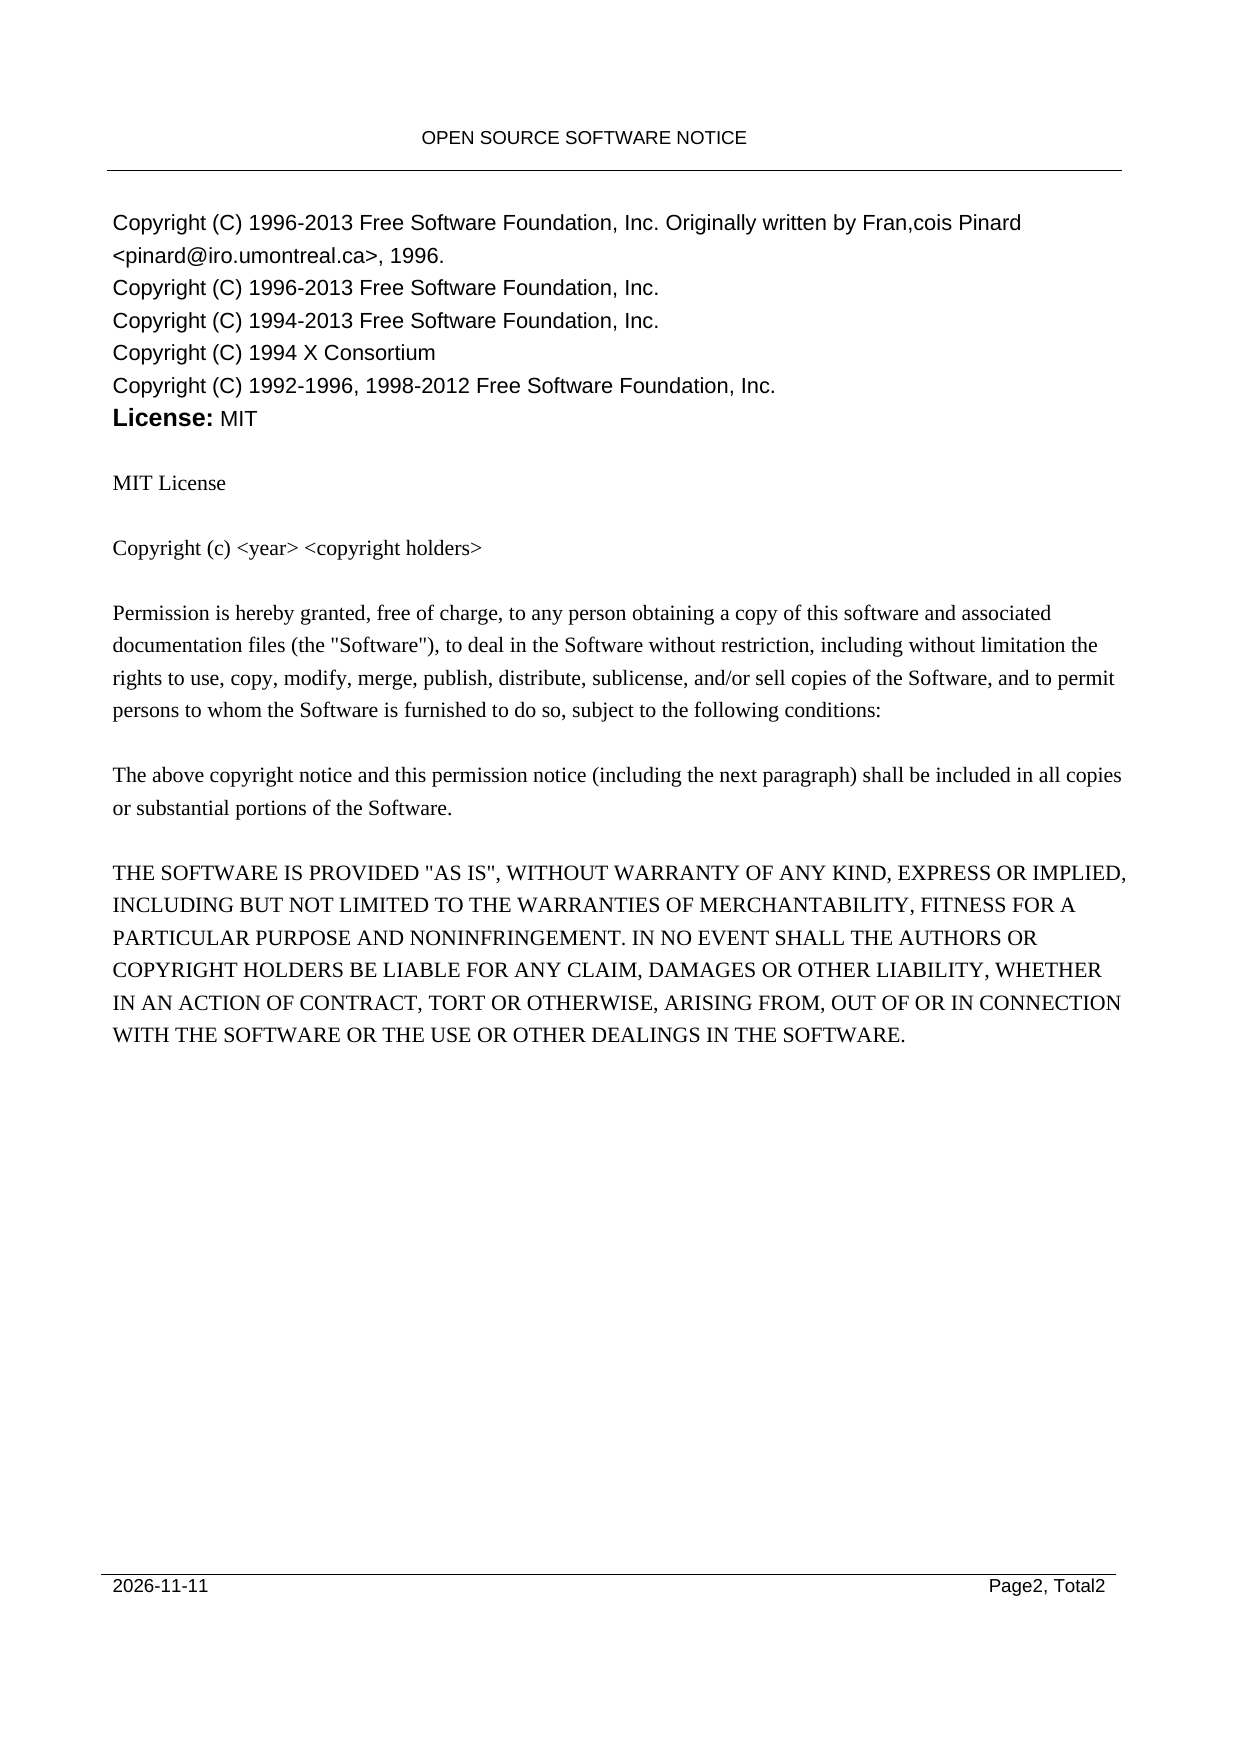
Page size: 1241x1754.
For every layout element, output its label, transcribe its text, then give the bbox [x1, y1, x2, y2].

text Copyright (C) 1992-1996, 1998-2012 Free Software Foundation, Inc. [112, 369, 1128, 401]
text License: MIT MIT License Copyright (c) <year> <copyright holders> Permission is hereby granted, free of charge, to any person obtaining a copy of this software and associated documentation files (the "Software"), to deal in the Software without restriction, including without limitation the rights to use, copy, modify, merge, publish, distribute, sublicense, and/or sell copies of the Software, and to permit persons to whom the Software is furnished to do so, subject to the following conditions: The above copyright notice and this permission notice (including the next paragraph) shall be included in all copies or substantial portions of the Software. THE SOFTWARE IS PROVIDED "AS IS", WITHOUT WARRANTY OF ANY KIND, EXPRESS OR IMPLIED, INCLUDING BUT NOT LIMITED TO THE WARRANTIES OF MERCHANTABILITY, FITNESS FOR A PARTICULAR PURPOSE AND NONINFRINGEMENT. IN NO EVENT SHALL THE AUTHORS OR COPYRIGHT HOLDERS BE LIABLE FOR ANY CLAIM, DAMAGES OR OTHER LIABILITY, WHETHER IN AN ACTION OF CONTRACT, TORT OR OTHERWISE, ARISING FROM, OUT OF OR IN CONNECTION WITH THE SOFTWARE OR THE USE OR OTHER DEALINGS IN THE SOFTWARE. [112, 401, 1128, 1051]
text Copyright (C) 1994 X Consortium [112, 336, 1128, 369]
text Copyright (C) 1996-2013 Free Software Foundation, Inc. Originally written by Fran,cois Pinard <pinard@iro.umontreal.ca>, 1996. [112, 206, 1128, 271]
text Copyright (C) 1994-2013 Free Software Foundation, Inc. [112, 304, 1128, 336]
text Copyright (C) 1996-2013 Free Software Foundation, Inc. [112, 271, 1128, 304]
